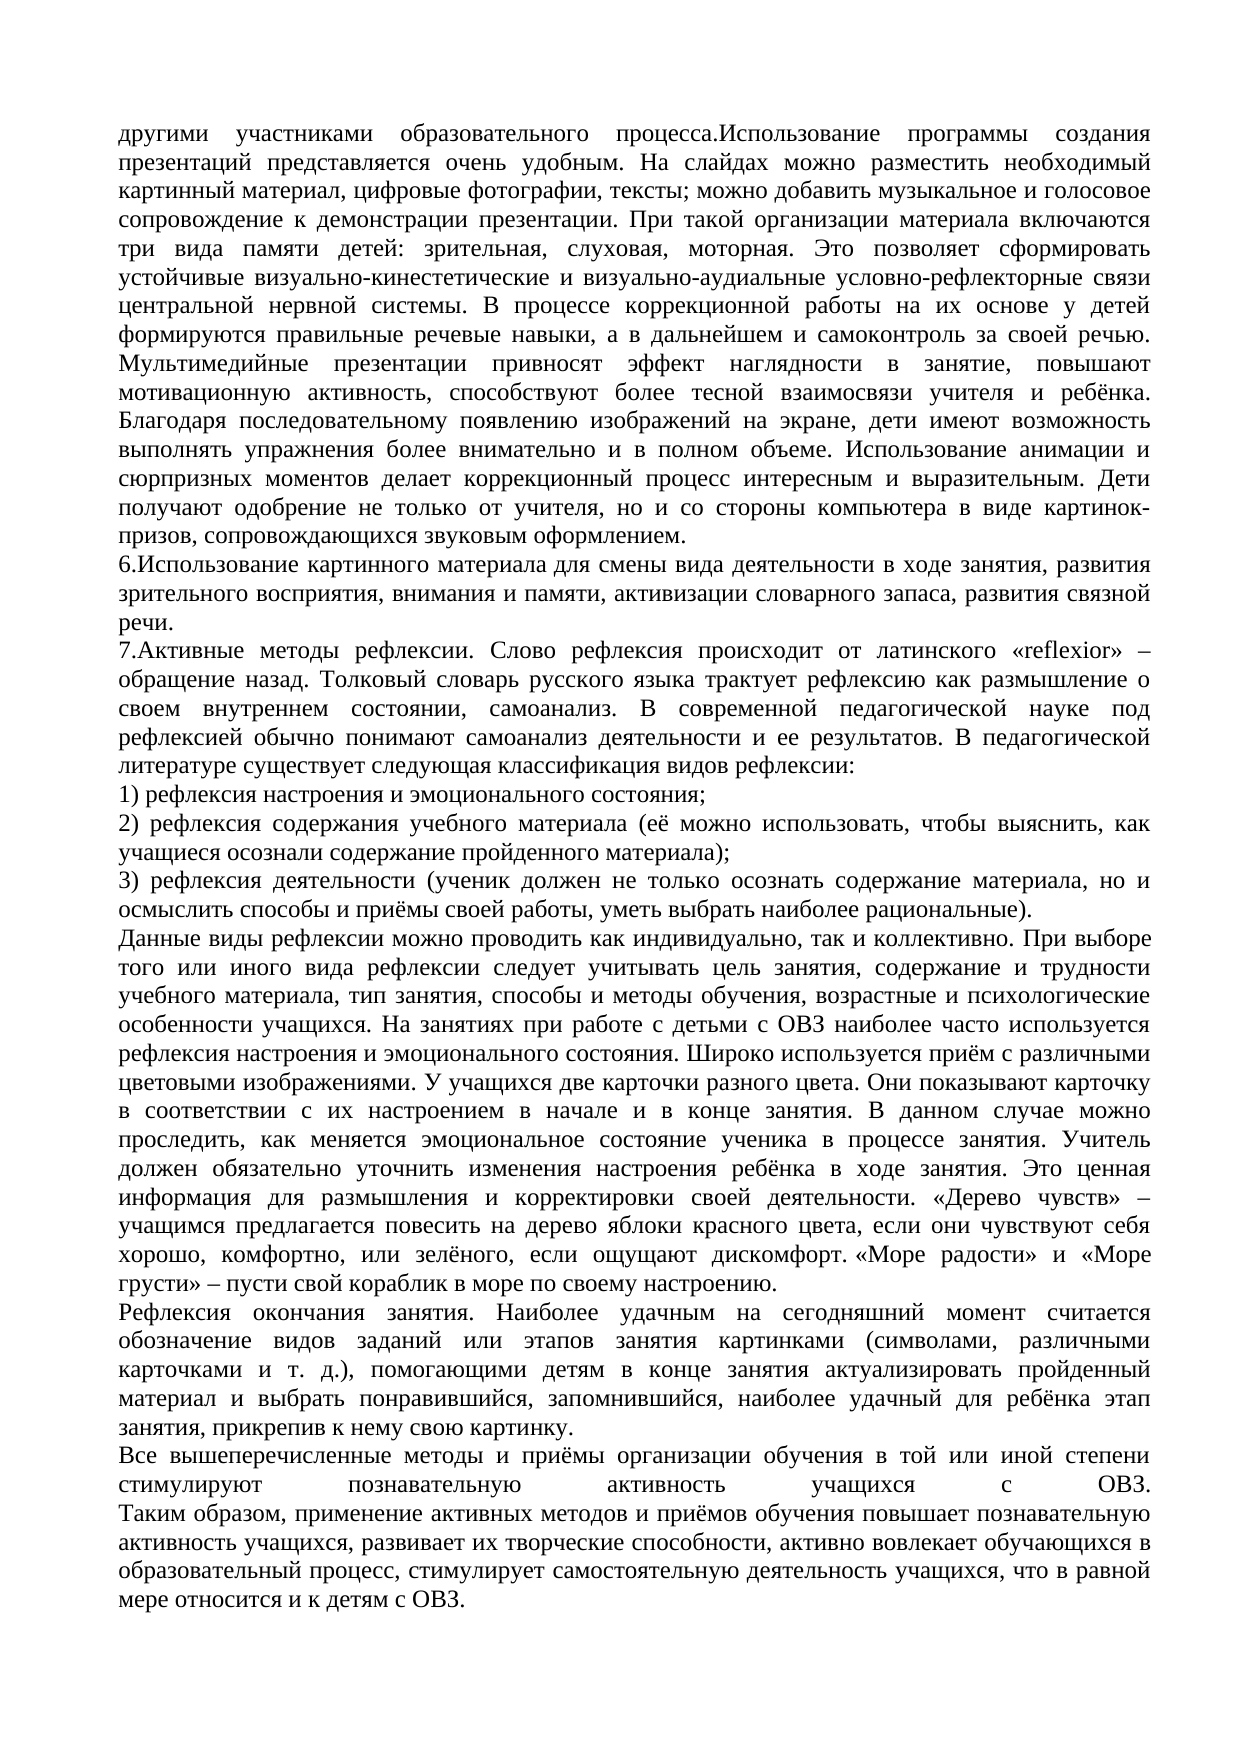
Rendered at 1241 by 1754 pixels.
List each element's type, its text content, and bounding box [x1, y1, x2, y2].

text 3) рефлексия деятельности (ученик должен не только осознать содержание материала, но и осмыслить способы и приёмы своей работы, уметь выбрать наиболее рациональные). [118, 866, 1152, 923]
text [118, 118, 1152, 549]
text 2) рефлексия содержания учебного материала (её можно использовать, чтобы выяснить, как учащиеся осознали содержание пройденного материала); [118, 808, 1152, 866]
text Все вышеперечисленные методы и приёмы организации обучения в той или иной степени стимулируют познавательную активность учащихся с ОВЗ. Таким образом, применение активных методов и приёмов обучения повышает познавательную активность учащихся, развивает их творческие способности, активно вовлекает обучающихся в образовательный процесс, стимулирует самостоятельную деятельность учащихся, что в равной мере относится и к детям с ОВЗ. [118, 1441, 1152, 1613]
text 1) рефлексия настроения и эмоционального состояния; [118, 779, 1152, 808]
text 7.Активные методы рефлексии. Слово рефлексия происходит от латинского «reflexior» – обращение назад. Толковый словарь русского языка трактует рефлексию как размышление о своем внутреннем состоянии, самоанализ. В современной педагогической науке под рефлексией обычно понимают самоанализ деятельности и ее результатов. В педагогической литературе существует следующая классификация видов рефлексии: [118, 636, 1152, 779]
text Рефлексия окончания занятия. Наиболее удачным на сегодняшний момент считается обозначение видов заданий или этапов занятия картинками (символами, различными карточками и т. д.), помогающими детям в конце занятия актуализировать пройденный материал и выбрать понравившийся, запомнившийся, наиболее удачный для ребёнка этап занятия, прикрепив к нему свою картинку. [118, 1297, 1152, 1441]
text Данные виды рефлексии можно проводить как индивидуально, так и коллективно. При выборе того или иного вида рефлексии следует учитывать цель занятия, содержание и трудности учебного материала, тип занятия, способы и методы обучения, возрастные и психологические особенности учащихся. На занятиях при работе с детьми с ОВЗ наиболее часто используется рефлексия настроения и эмоционального состояния. Широко используется приём с различными цветовыми изображениями. У учащихся две карточки разного цвета. Они показывают карточку в соответствии с их настроением в начале и в конце занятия. В данном случае можно проследить, как меняется эмоциональное состояние ученика в процессе занятия. Учитель должен обязательно уточнить изменения настроения ребёнка в ходе занятия. Это ценная информация для размышления и корректировки своей деятельности. «Дерево чувств» – учащимся предлагается повесить на дерево яблоки красного цвета, если они чувствуют себя хорошо, комфортно, или зелёного, если ощущают дискомфорт. «Море радости» и «Море грусти» – пусти свой кораблик в море по своему настроению. [118, 923, 1152, 1297]
text 6.Использование картинного материала для смены вида деятельности в ходе занятия, развития зрительного восприятия, внимания и памяти, активизации словарного запаса, развития связной речи. [118, 549, 1152, 636]
